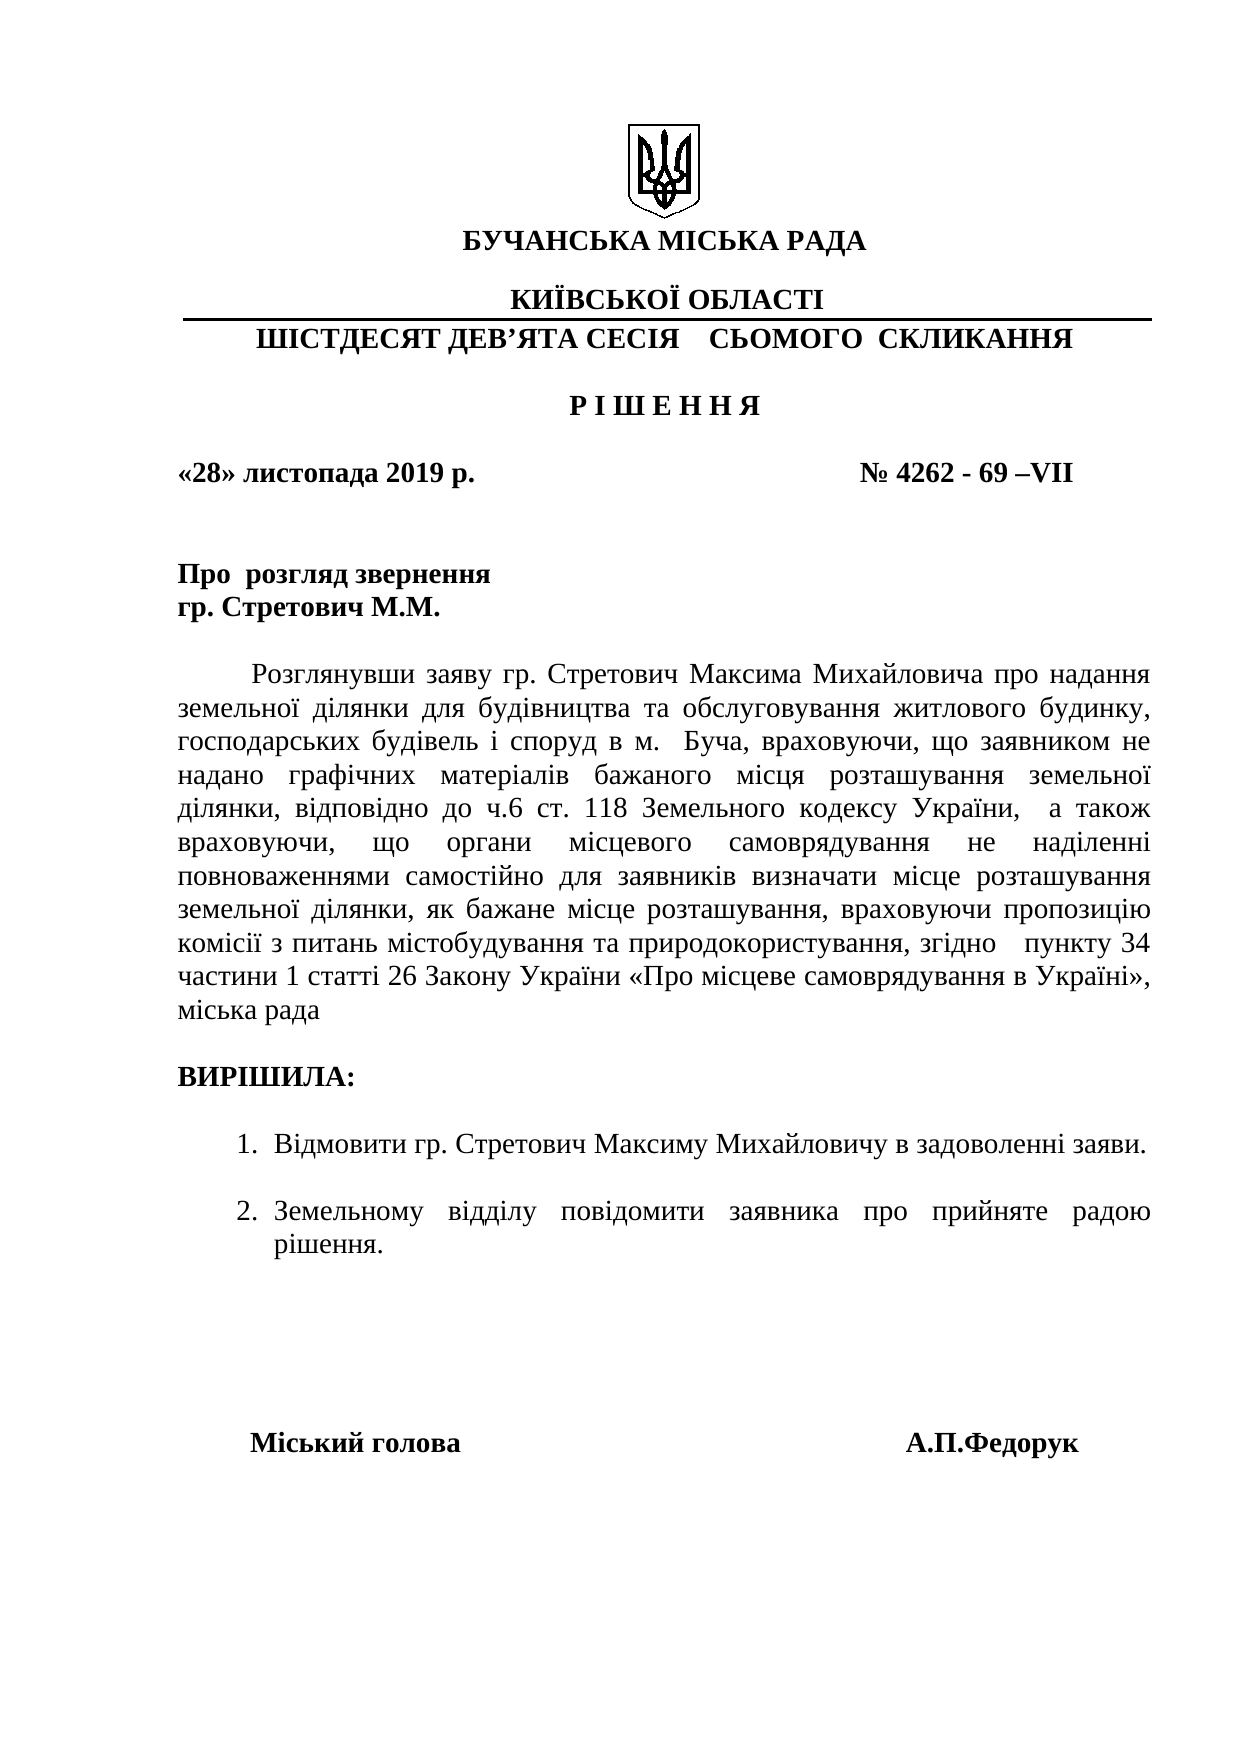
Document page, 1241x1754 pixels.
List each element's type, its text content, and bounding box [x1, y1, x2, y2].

text Про розгляд звернення [177, 556, 1152, 589]
text КИЇВСЬКОЇ ОБЛАСТІ [183, 282, 1152, 318]
text «28» листопада 2019 р. № 4262 - 69 –VІІ [177, 455, 1152, 489]
text Розглянувши заяву гр. Стретович Максима Михайловича про надання земельної ділянки для будівництва та обслуговування житлового будинку, господарських будівель і споруд в м. Буча, враховуючи, що заявником не надано графічних матеріалів бажаного місця розташування земельної ділянки, відповідно до ч.6 ст. 118 Земельного кодексу України, а також враховуючи, що органи місцевого самоврядування не наділенні повноваженнями самостійно для заявників визначати місце розташування земельної ділянки, як бажане місце розташування, враховуючи пропозицію комісії з питань містобудування та природокористування, згідно пункту 34 частини 1 статті 26 Закону України «Про місцеве самоврядування в Україні», міська рада [177, 656, 1152, 1025]
list Земельному відділу повідомити заявника про прийняте радою рішення. [236, 1193, 1152, 1260]
text Р І Ш Е Н Н Я [177, 388, 1152, 422]
list Відмовити гр. Стретович Максиму Михайловичу в задоволенні заяви. [236, 1126, 1152, 1159]
text гр. Стретович М.М. [177, 589, 1152, 623]
text Міський голова А.П.Федорук [177, 1426, 1152, 1459]
text БУЧАНСЬКА МІСЬКА РАДА [177, 223, 1152, 256]
text ВИРІШИЛА: [177, 1059, 1152, 1092]
text ШІСТДЕСЯТ ДЕВ’ЯТА СЕСІЯ СЬОМОГО СКЛИКАННЯ [177, 321, 1152, 354]
